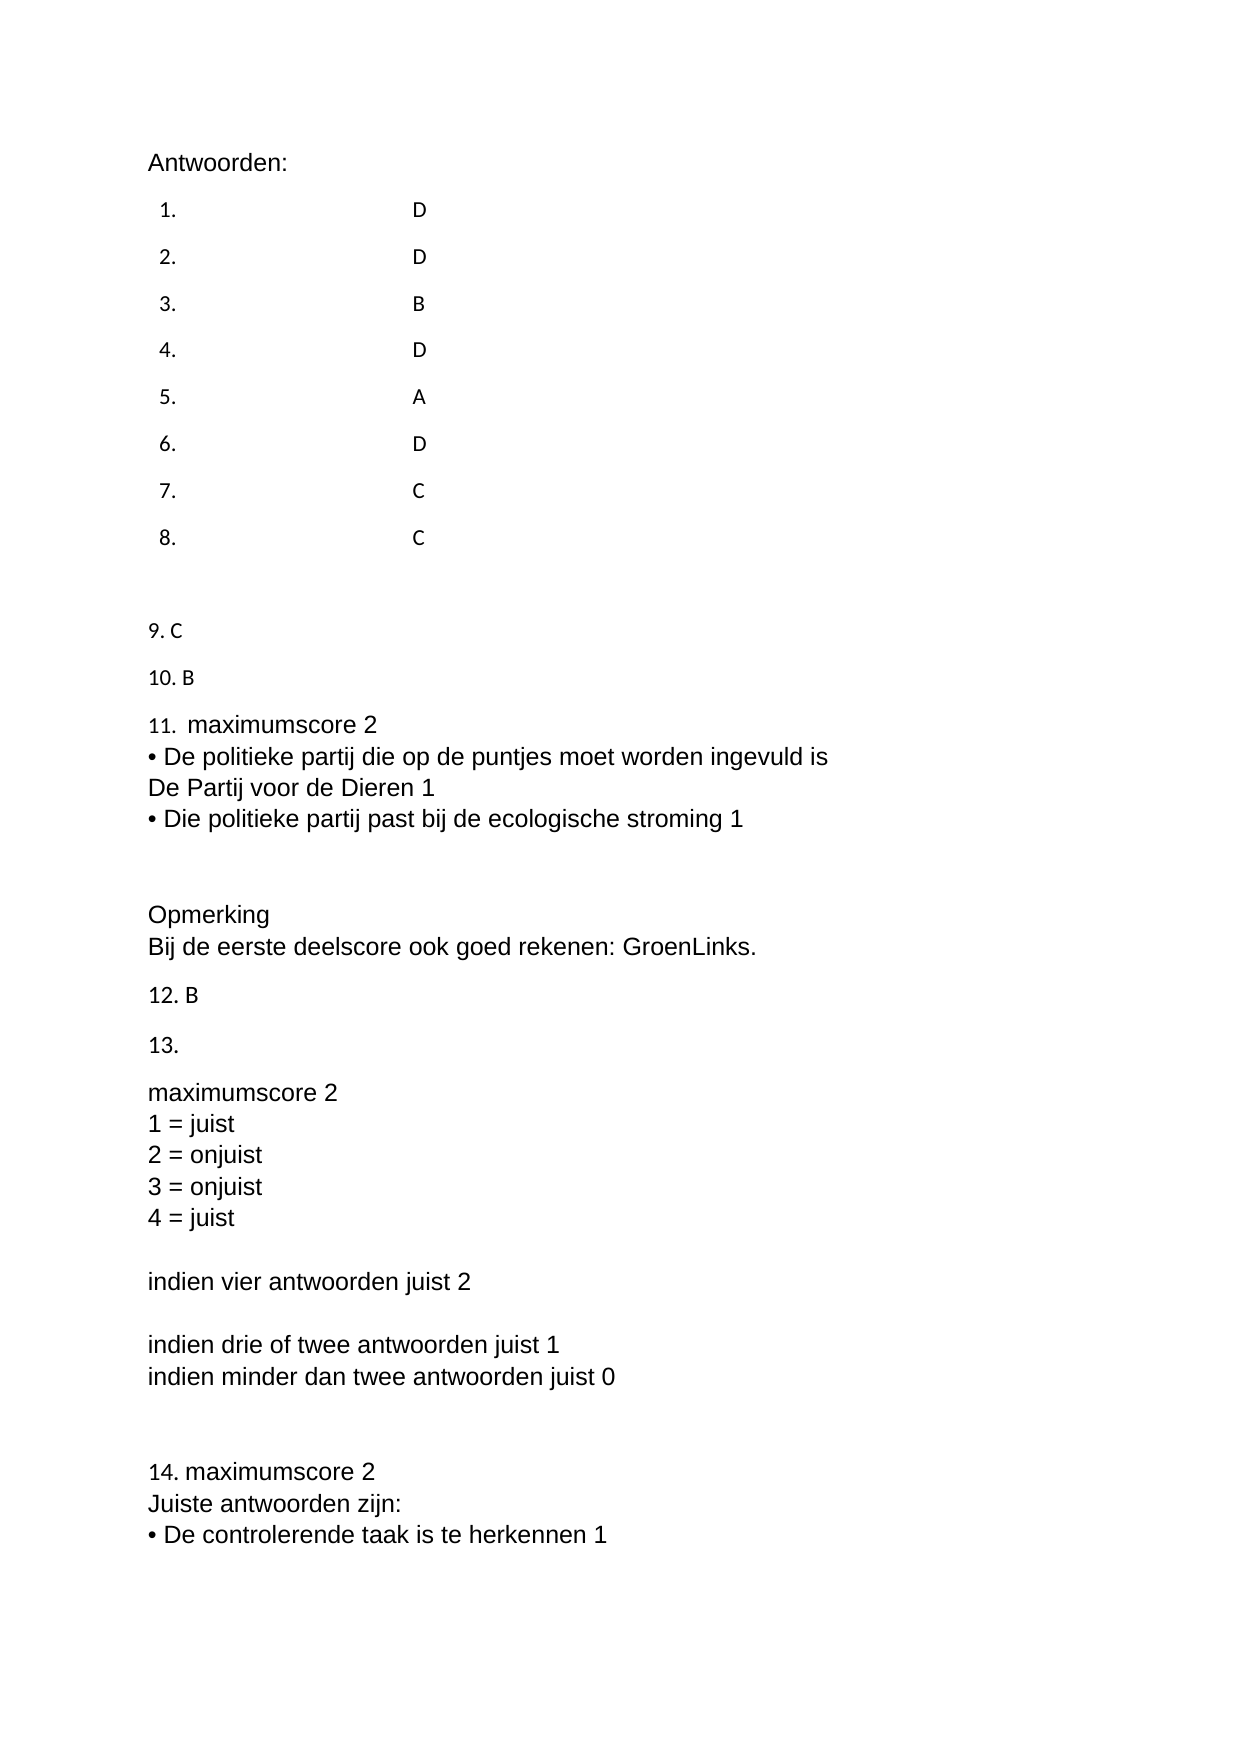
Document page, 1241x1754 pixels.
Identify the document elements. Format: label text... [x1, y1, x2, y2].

table_cell B [401, 289, 1045, 336]
table_cell A [401, 383, 1045, 429]
text 13. [148, 1029, 1093, 1059]
table_cell C [401, 523, 1045, 616]
text maximumscore 2 1 = juist 2 = onjuist 3 = onjuist 4 = juist indien vier antwoorden juist 2 indien drie of twee antwoorden juist 1 indien minder dan twee antwoorden juist 0 [148, 1078, 1093, 1390]
table_cell D [401, 242, 1045, 289]
table_cell C [401, 476, 1045, 523]
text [148, 1456, 1093, 1582]
table_cell 2. [148, 242, 401, 289]
table_cell 5. [148, 383, 401, 429]
text 10. B [148, 663, 1093, 691]
table_cell 4. [148, 336, 401, 382]
table_cell 8. [148, 523, 401, 616]
table_cell 7. [148, 476, 401, 523]
table_header 1. [148, 195, 401, 242]
table_cell 3. [148, 289, 401, 336]
table_header D [401, 195, 1045, 242]
text 9. C [148, 616, 1093, 644]
table_cell 6. [148, 429, 401, 476]
table_cell D [401, 429, 1045, 476]
text 12. B [148, 979, 1093, 1010]
table_cell D [401, 336, 1045, 382]
text 11. maximumscore 2 • De politieke partij die op de puntjes moet worden ingevuld is De Partij voor de Dieren 1 • Die politieke partij past bij de ecologische stroming 1 Opmerking Bij de eerste deelscore ook goed rekenen: GroenLinks. [148, 710, 1093, 960]
text Antwoorden: [148, 148, 1093, 176]
